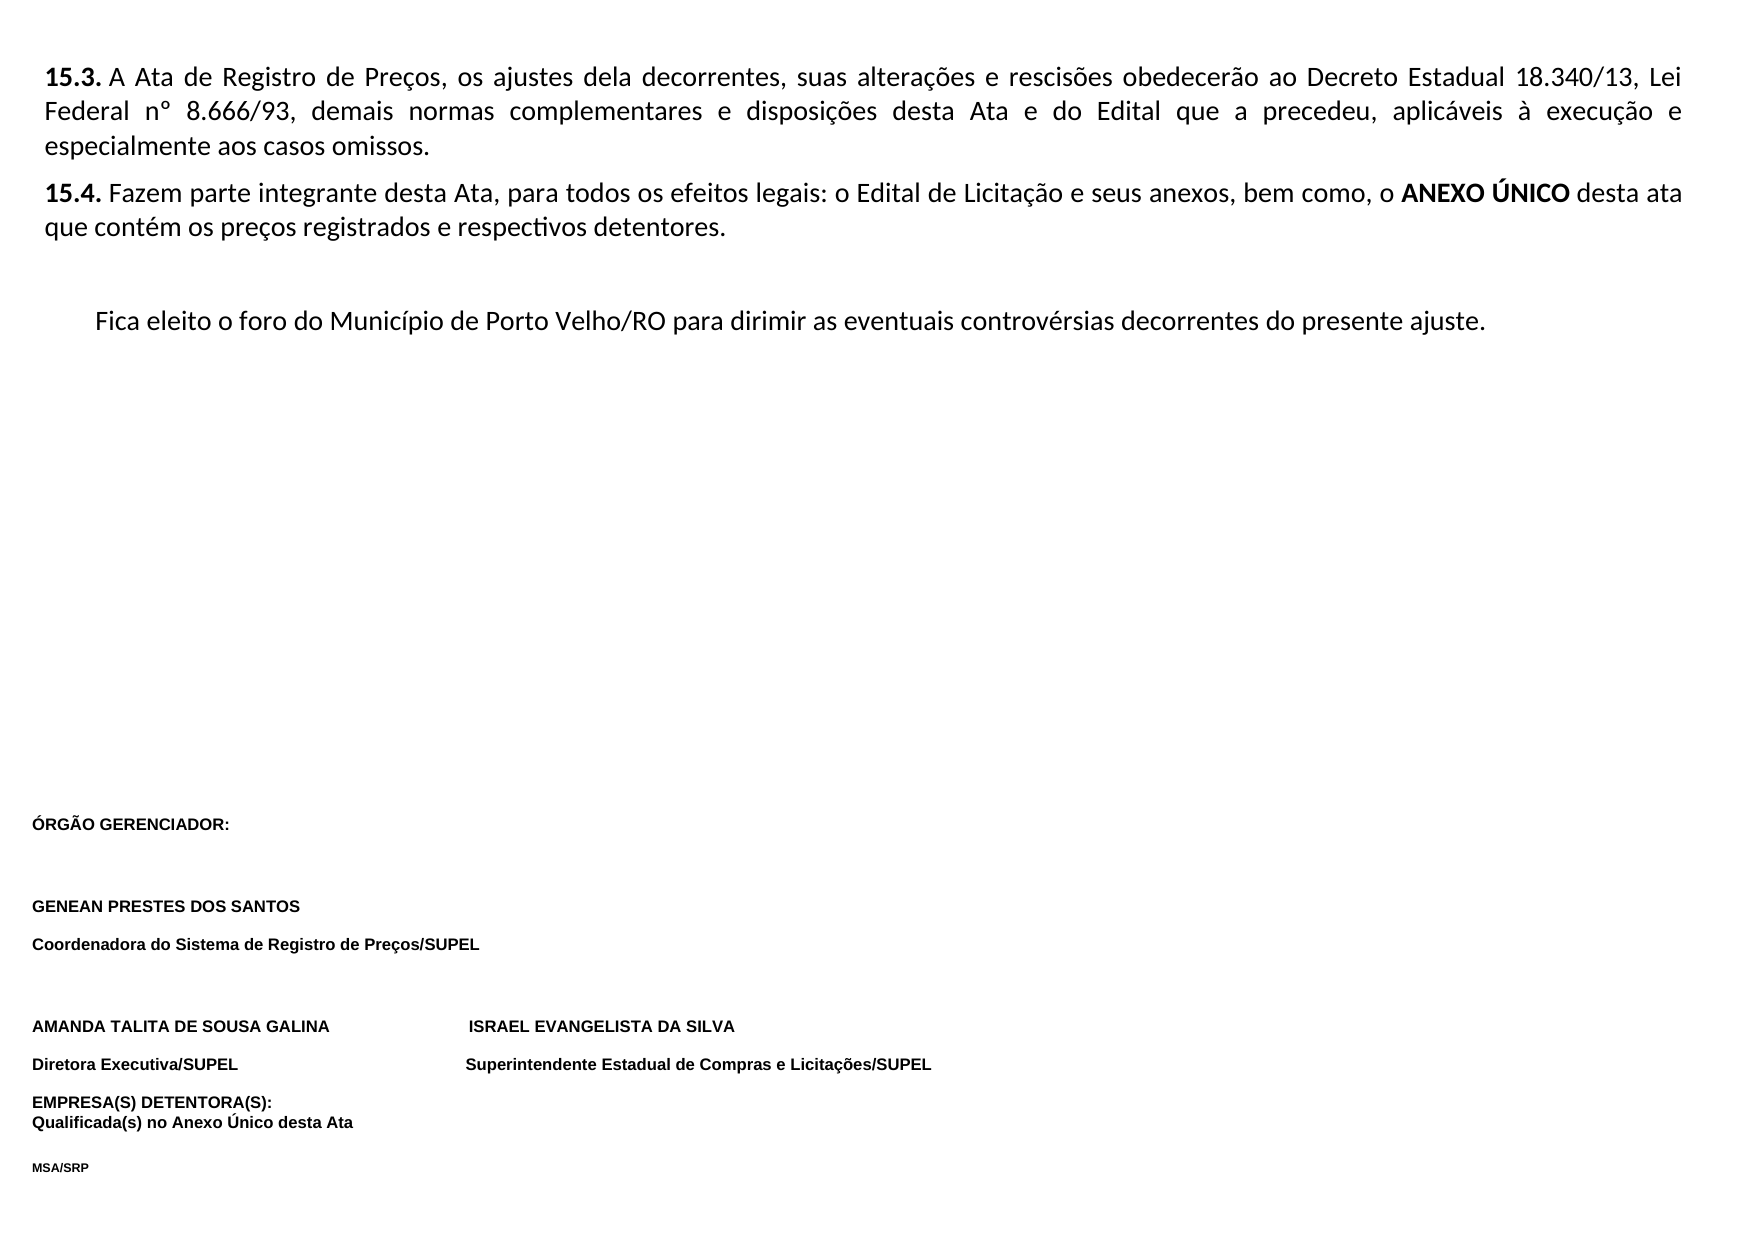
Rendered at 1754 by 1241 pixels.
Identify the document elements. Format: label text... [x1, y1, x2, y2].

text Fica eleito o foro do Município de Porto Velho/RO para dirimir as eventuais controvérsias decorrentes do presente ajuste. [44, 303, 1682, 337]
text Coordenadora do Sistema de Registro de Preços/SUPEL [32, 935, 1690, 954]
text EMPRESA(S) DETENTORA(S): [32, 1093, 1690, 1112]
text MSA/SRP [32, 1160, 1690, 1175]
text AMANDA TALITA DE SOUSA GALINA ISRAEL EVANGELISTA DA SILVA [32, 1017, 1690, 1036]
text Qualificada(s) no Anexo Único desta Ata [32, 1112, 1690, 1132]
text 15.4. Fazem parte integrante desta Ata, para todos os efeitos legais: o Edital de Licitação e seus anexos, bem como, o ANEXO ÚNICO desta ata que contém os preços registrados e respectivos detentores. [44, 175, 1682, 243]
text Diretora Executiva/SUPEL Superintendente Estadual de Compras e Licitações/SUPEL [32, 1055, 1690, 1074]
text 15.3. A Ata de Registro de Preços, os ajustes dela decorrentes, suas alterações e rescisões obedecerão ao Decreto Estadual 18.340/13, Lei Federal nº 8.666/93, demais normas complementares e disposições desta Ata e do Edital que a precedeu, aplicáveis à execução e especialmente aos casos omissos. [44, 59, 1682, 162]
text GENEAN PRESTES DOS SANTOS [32, 897, 1690, 916]
text ÓRGÃO GERENCIADOR: [32, 815, 1690, 834]
